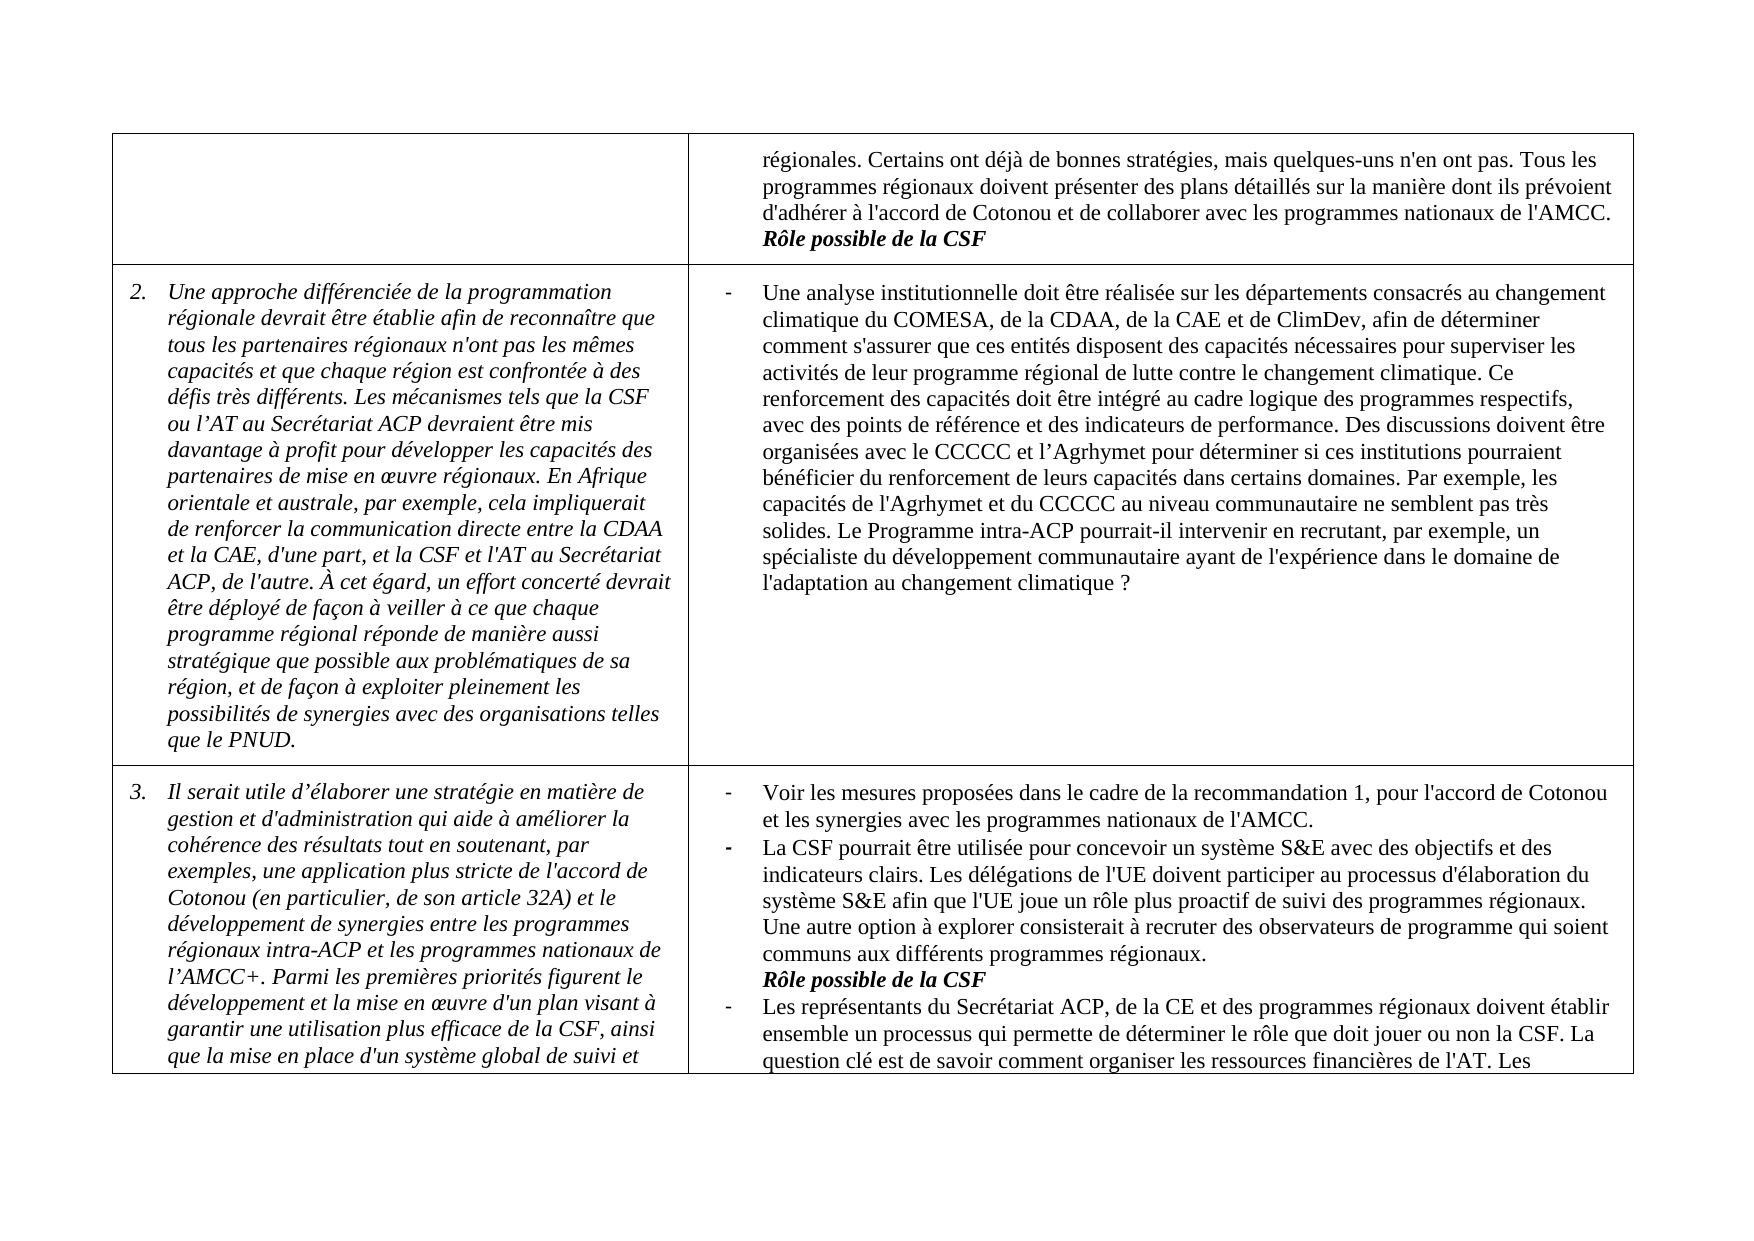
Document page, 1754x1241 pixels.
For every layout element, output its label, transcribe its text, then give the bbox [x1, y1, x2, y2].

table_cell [113, 134, 688, 264]
table_cell Une analyse institutionnelle doit être réalisée sur les départements consacrés au changement climatique du COMESA, de la CDAA, de la CAE et de ClimDev, afin de déterminer comment s'assurer que ces entités disposent des capacités nécessaires pour superviser les activités de leur programme régional de lutte contre le changement climatique. Ce renforcement des capacités doit être intégré au cadre logique des programmes respectifs, avec des points de référence et des indicateurs de performance. Des discussions doivent être organisées avec le CCCCC et l’Agrhymet pour déterminer si ces institutions pourraient bénéficier du renforcement de leurs capacités dans certains domaines. Par exemple, les capacités de l'Agrhymet et du CCCCC au niveau communautaire ne semblent pas très solides. Le Programme intra-ACP pourrait-il intervenir en recrutant, par exemple, un spécialiste du développement communautaire ayant de l'expérience dans le domaine de l'adaptation au changement climatique ? [689, 265, 1633, 765]
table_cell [689, 766, 1633, 1073]
table_cell Une approche différenciée de la programmation régionale devrait être établie afin de reconnaître que tous les partenaires régionaux n'ont pas les mêmes capacités et que chaque région est confrontée à des défis très différents. Les mécanismes tels que la CSF ou l’AT au Secrétariat ACP devraient être mis davantage à profit pour développer les capacités des partenaires de mise en œuvre régionaux. En Afrique orientale et australe, par exemple, cela impliquerait de renforcer la communication directe entre la CDAA et la CAE, d'une part, et la CSF et l'AT au Secrétariat ACP, de l'autre. À cet égard, un effort concerté devrait être déployé de façon à veiller à ce que chaque programme régional réponde de manière aussi stratégique que possible aux problématiques de sa région, et de façon à exploiter pleinement les possibilités de synergies avec des organisations telles que le PNUD. [113, 265, 688, 765]
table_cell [113, 766, 688, 1073]
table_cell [689, 134, 1633, 264]
